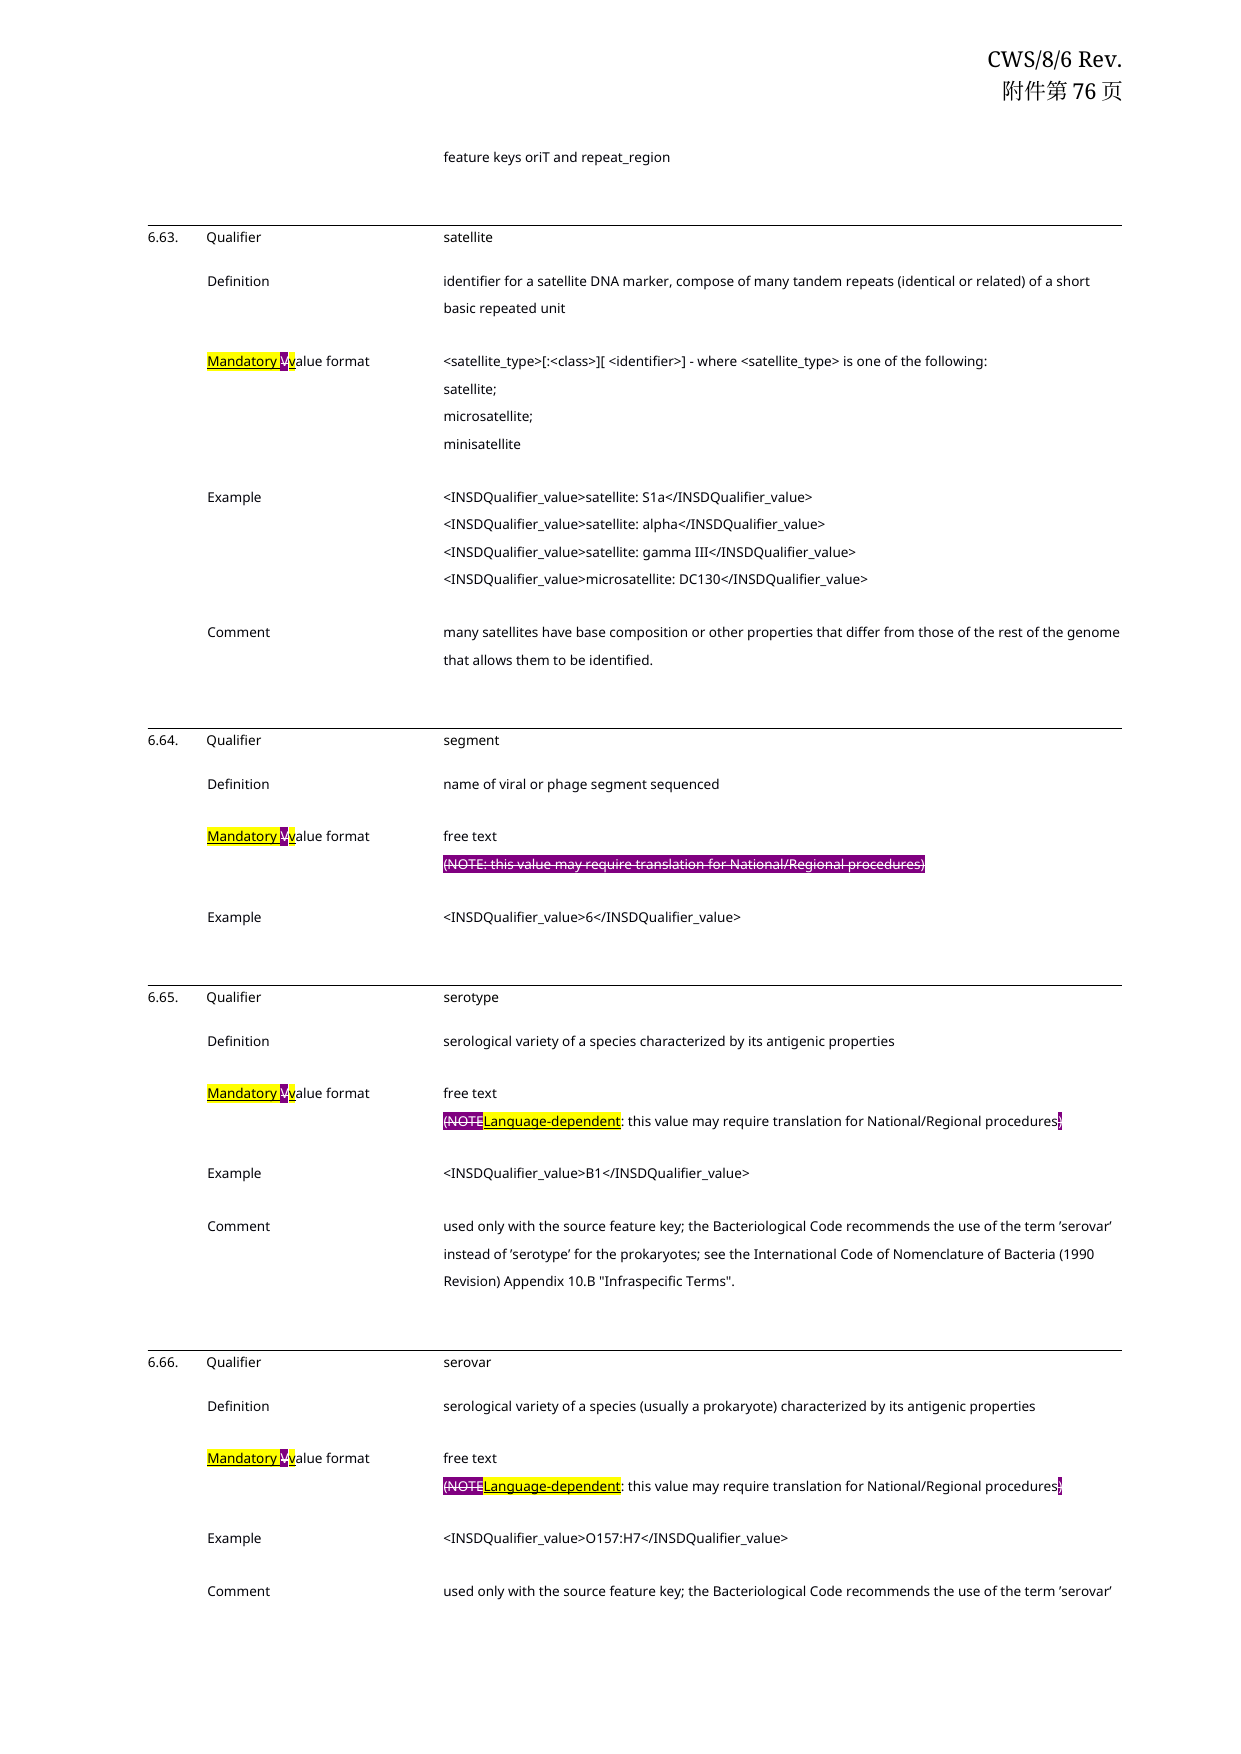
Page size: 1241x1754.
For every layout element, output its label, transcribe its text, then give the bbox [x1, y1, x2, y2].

text Qualifier serotype [148, 986, 1122, 1007]
text Definition serological variety of a species characterized by its antigenic properties [207, 1032, 1122, 1050]
text Mandatory Vvalue format free text (NOTELanguage-dependent: this value may require translation for National/Regional procedures) [207, 1449, 1122, 1495]
text <INSDQualifier_value>microsatellite: DC130</INSDQualifier_value> [443, 570, 1122, 589]
text Qualifier satellite [148, 226, 1122, 247]
text Example <INSDQualifier_value>O157:H7</INSDQualifier_value> [207, 1529, 1122, 1548]
text Example <INSDQualifier_value>B1</INSDQualifier_value> [207, 1164, 1122, 1183]
text Comment many satellites have base composition or other properties that differ from those of the rest of the genome that allows them to be identified. [207, 623, 1122, 669]
text Example <INSDQualifier_value>satellite: S1a</INSDQualifier_value> [207, 487, 1122, 506]
text Mandatory Vvalue format free text (NOTELanguage-dependent: this value may require translation for National/Regional procedures) [207, 1084, 1122, 1130]
text Qualifier serovar [148, 1351, 1122, 1371]
text Definition serological variety of a species (usually a prokaryote) characterized by its antigenic properties [207, 1396, 1122, 1415]
text Definition name of viral or phage segment sequenced [207, 775, 1122, 793]
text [207, 1582, 1122, 1600]
text Definition identifier for a satellite DNA marker, compose of many tandem repeats (identical or related) of a short basic repeated unit [207, 272, 1122, 318]
text Mandatory Vvalue format <satellite_type>[:<class>][ <identifier>] - where <satellite_type> is one of the following: [295, 352, 1122, 371]
text <INSDQualifier_value>satellite: alpha</INSDQualifier_value> [443, 515, 1122, 533]
text microsatellite; [443, 407, 1122, 426]
text Mandatory Vvalue format free text (NOTE: this value may require translation for National/Regional procedures) [207, 827, 1122, 873]
text Example <INSDQualifier_value>6</INSDQualifier_value> [207, 907, 1122, 926]
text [207, 148, 1122, 166]
text satellite; [443, 380, 1122, 398]
text minisatellite [443, 435, 1122, 453]
text Qualifier segment [148, 729, 1122, 750]
text <INSDQualifier_value>satellite: gamma III</INSDQualifier_value> [443, 543, 1122, 561]
text Comment used only with the source feature key; the Bacteriological Code recommends the use of the term ’serovar’ instead of ’serotype’ for the prokaryotes; see the International Code of Nomenclature of Bacteria (1990 Revision) Appendix 10.B "Infraspecific Terms". [207, 1217, 1122, 1291]
